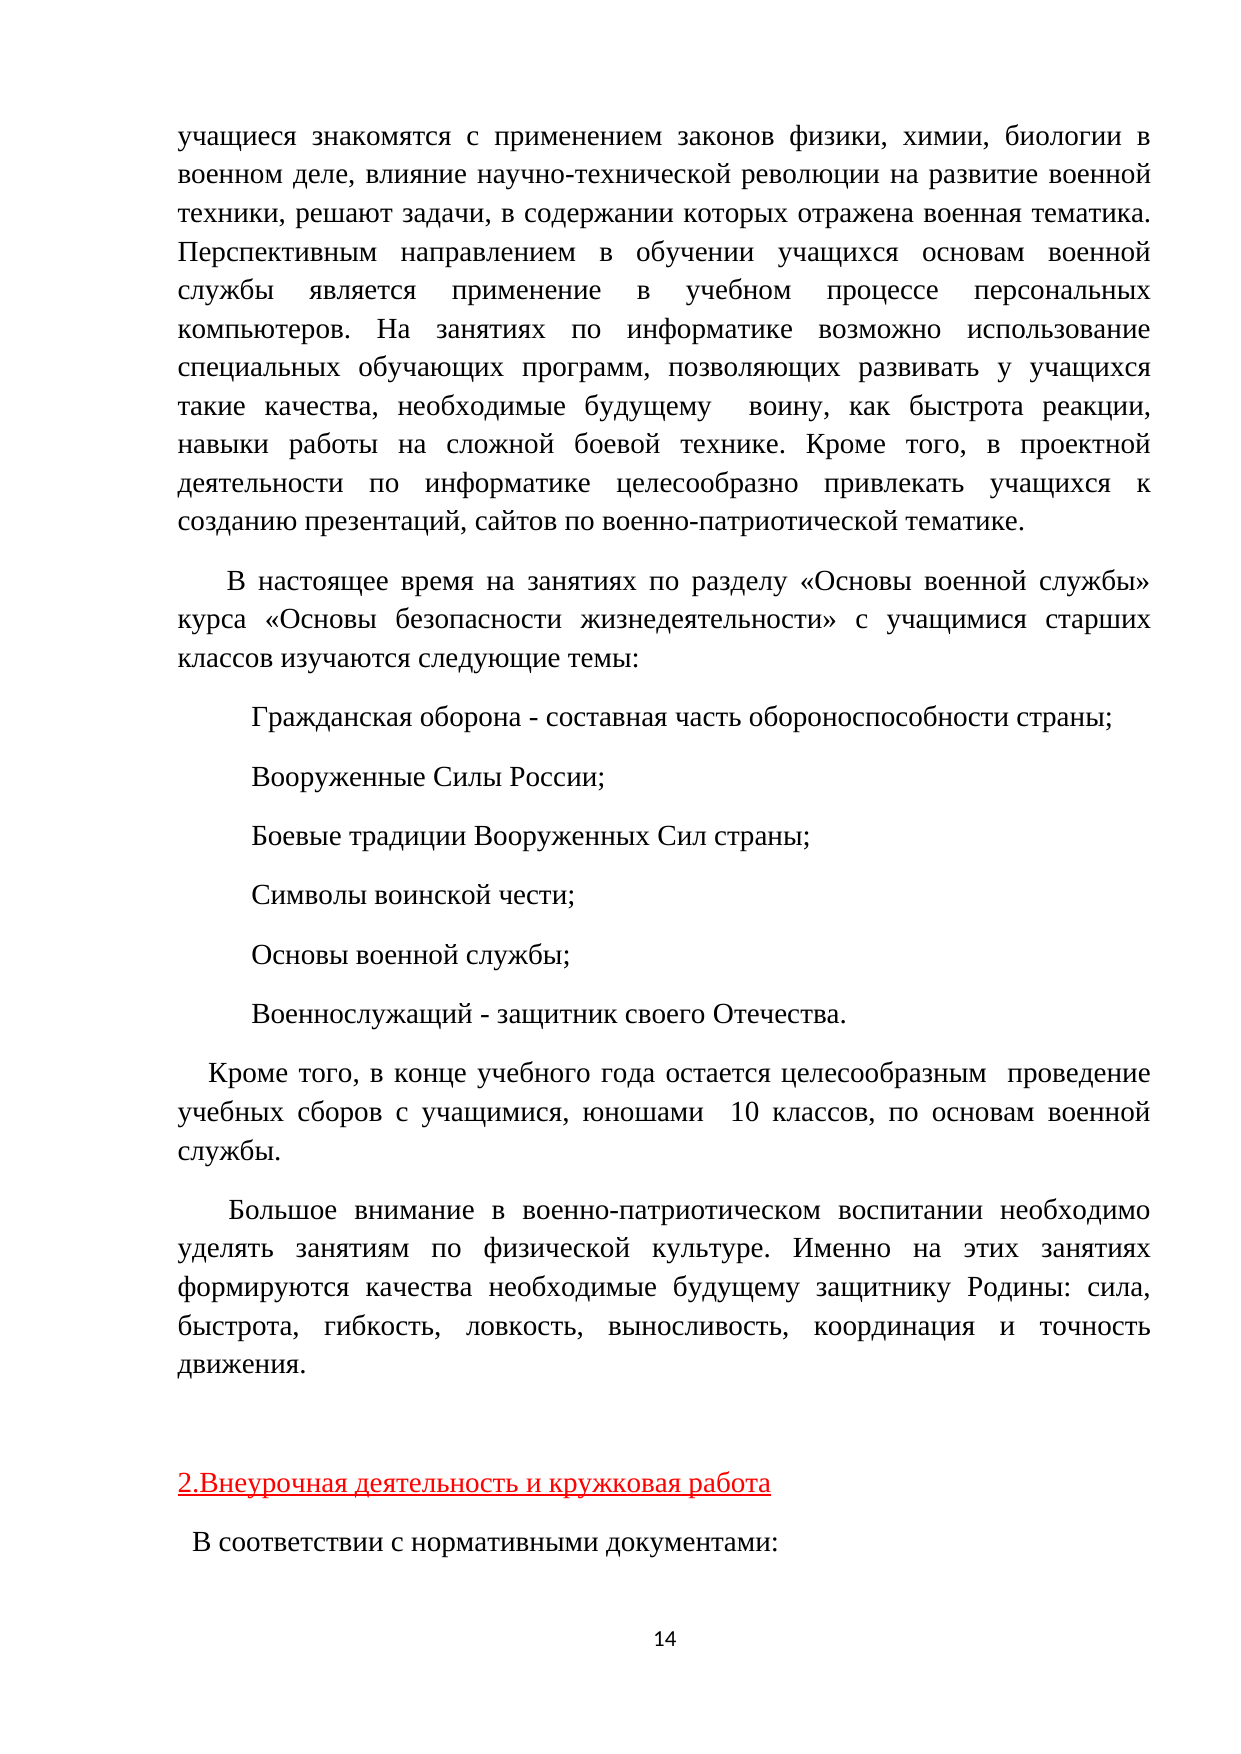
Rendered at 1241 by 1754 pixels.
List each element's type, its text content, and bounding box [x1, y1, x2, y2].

text В настоящее время на занятиях по разделу «Основы военной службы» курса «Основы безопасности жизнедеятельности» с учащимися старших классов изучаются следующие темы: [177, 563, 1152, 673]
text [177, 118, 1152, 537]
text  Основы военной службы; [177, 937, 1152, 970]
text  Символы воинской чести; [177, 877, 1152, 911]
text Большое внимание в военно-патриотическом воспитании необходимо уделять занятиям по физической культуре. Именно на этих занятиях формируются качества необходимые будущему защитнику Родины: сила, быстрота, гибкость, ловкость, выносливость, координация и точность движения. [177, 1192, 1152, 1380]
text Кроме того, в конце учебного года остается целесообразным проведение учебных сборов с учащимися, юношами 10 классов, по основам военной службы. [177, 1056, 1152, 1166]
text  Гражданская оборона - составная часть обороноспособности страны; [177, 699, 1152, 733]
text  Вооруженные Силы России; [177, 759, 1152, 792]
text В соответствии с нормативными документами: [177, 1524, 1152, 1558]
text  Военнослужащий - защитник своего Отечества. [177, 996, 1152, 1030]
text 2.Внеурочная деятельность и кружковая работа [177, 1465, 1152, 1498]
text  Боевые традиции Вооруженных Сил страны; [177, 818, 1152, 852]
